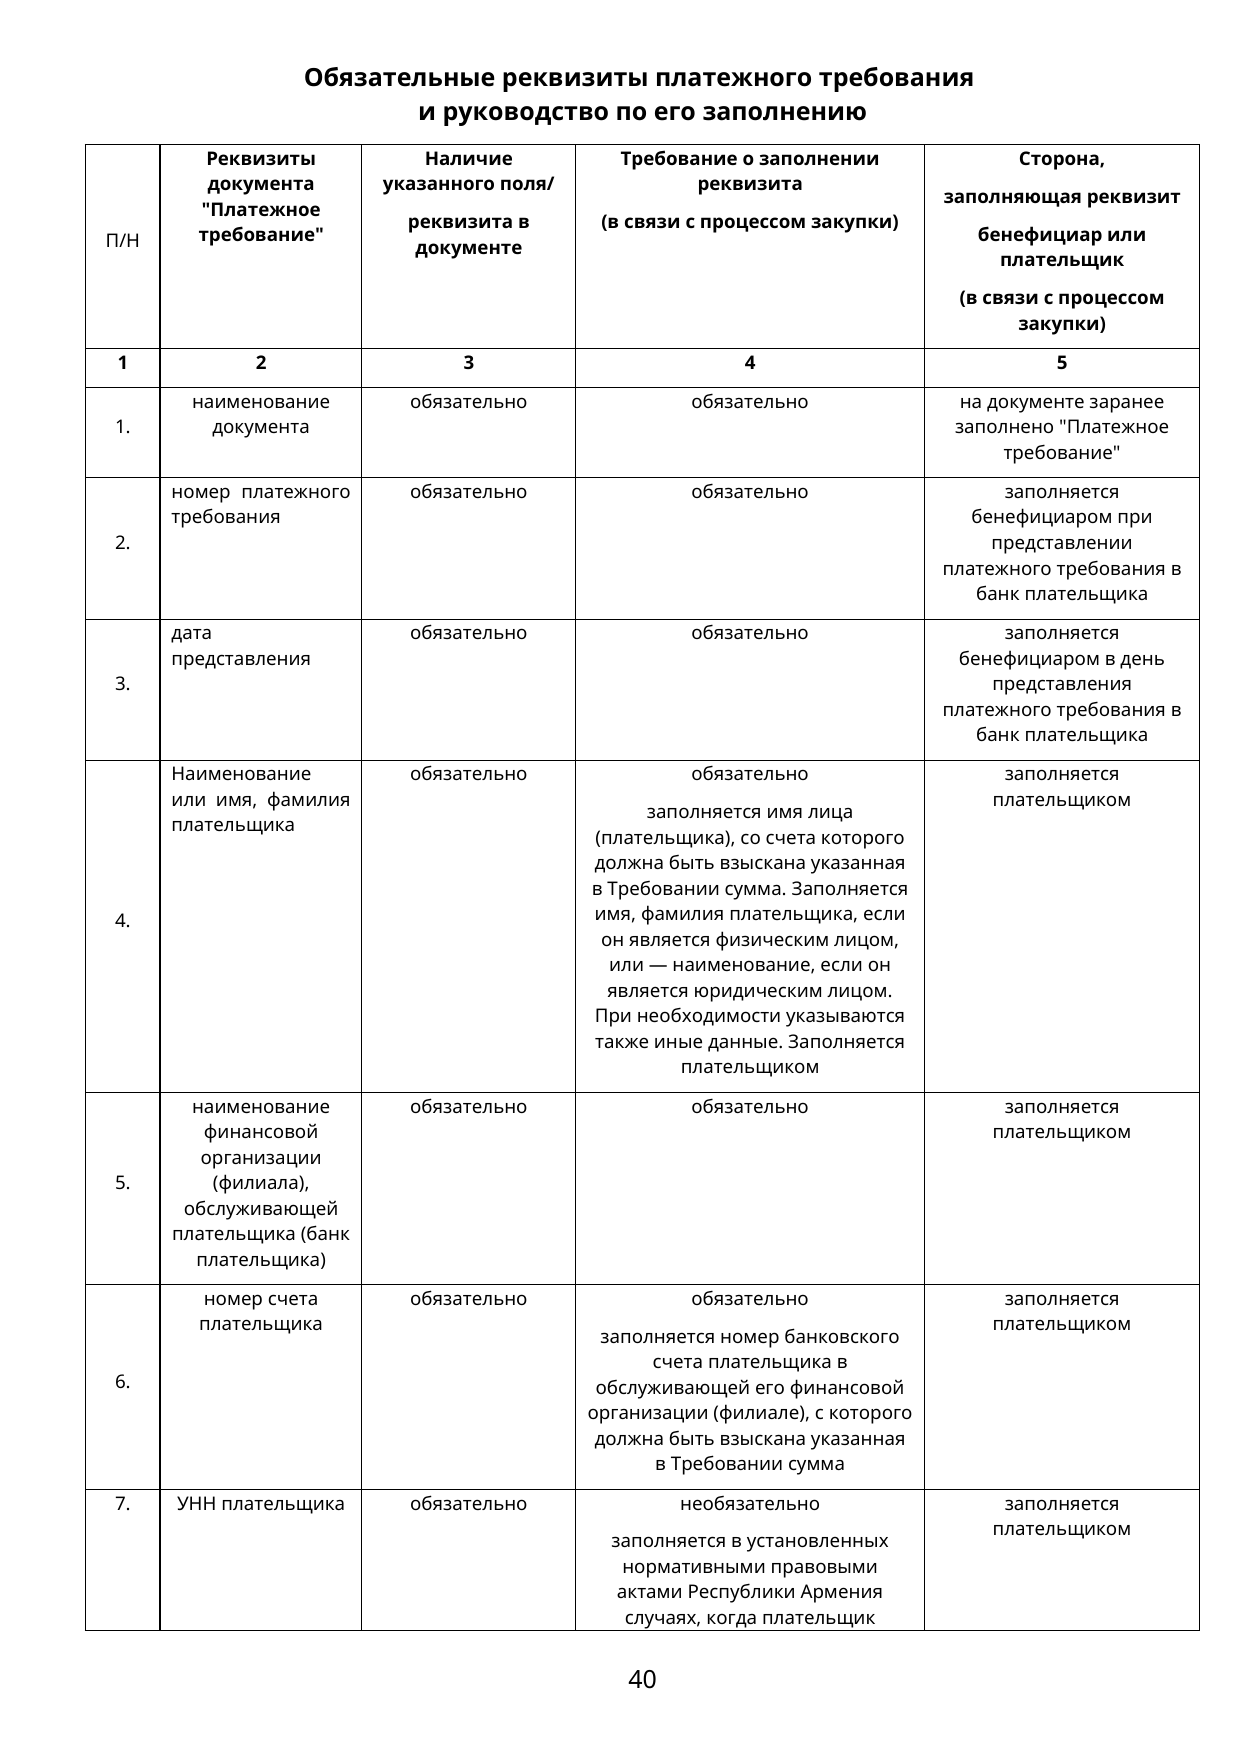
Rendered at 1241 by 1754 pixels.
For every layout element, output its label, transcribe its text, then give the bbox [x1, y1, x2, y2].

table_cell обязательно [362, 761, 575, 1092]
table_cell 1. [86, 388, 159, 477]
table_cell на документе заранее заполнено "Платежное требование" [925, 388, 1199, 477]
table_cell обязательно [576, 620, 924, 759]
table_cell 7. [86, 1490, 159, 1630]
table_header Требование о заполнении реквизита (в связи с процессом закупки) [576, 145, 924, 348]
table_cell 3. [86, 620, 159, 759]
table_cell заполняется плательщиком [925, 1490, 1199, 1630]
table_header П/Н [86, 145, 159, 348]
table_cell обязательно [576, 478, 924, 618]
table_cell обязательно заполняется имя лица (плательщика), со счета которого должна быть взыскана указанная в Требовании сумма. Заполняется имя, фамилия плательщика, если он является физическим лицом, или — наименование, если он является юридическим лицом. При необходимости указываются также иные данные. Заполняется плательщиком [576, 761, 924, 1092]
table_cell Наименование или имя, фамилия плательщика [161, 761, 361, 1092]
table_cell номер платежного требования [161, 478, 361, 618]
table_cell заполняется плательщиком [925, 1093, 1199, 1284]
table_cell 2. [86, 478, 159, 618]
table_header Реквизиты документа "Платежное требование" [161, 145, 361, 348]
table_cell обязательно [362, 388, 575, 477]
table_cell обязательно [362, 620, 575, 759]
table_cell 6. [86, 1285, 159, 1489]
table_cell обязательно заполняется номер банковского счета плательщика в обслуживающей его финансовой организации (филиале), с которого должна быть взыскана указанная в Требовании сумма [576, 1285, 924, 1489]
table_header Сторона, заполняющая реквизит бенефициар или плательщик (в связи с процессом закупки) [925, 145, 1199, 348]
table_cell УНН плательщика [161, 1490, 361, 1630]
table_cell 1 [86, 349, 159, 387]
table_cell дата представления [161, 620, 361, 759]
table_cell заполняется плательщиком [925, 1285, 1199, 1489]
table_cell 5 [925, 349, 1199, 387]
table_cell обязательно [362, 1093, 575, 1284]
table_cell наименование документа [161, 388, 361, 477]
table_cell заполняется плательщиком [925, 761, 1199, 1092]
table_cell заполняется бенефициаром при представлении платежного требования в банк плательщика [925, 478, 1199, 618]
table_cell обязательно [362, 1490, 575, 1630]
table_cell обязательно [576, 388, 924, 477]
table_cell 4. [86, 761, 159, 1092]
table_header Наличие указанного поля/ реквизита в документе [362, 145, 575, 348]
table_cell номер счета плательщика [161, 1285, 361, 1489]
table_cell 5. [86, 1093, 159, 1284]
table_cell обязательно [576, 1093, 924, 1284]
table_cell 3 [362, 349, 575, 387]
text Обязательные реквизиты платежного требования и руководство по его заполнению [162, 59, 1122, 127]
table_cell обязательно [362, 1285, 575, 1489]
table_cell заполняется бенефициаром в день представления платежного требования в банк плательщика [925, 620, 1199, 759]
table_cell наименование финансовой организации (филиала), обслуживающей плательщика (банк плательщика) [161, 1093, 361, 1284]
table_cell 2 [161, 349, 361, 387]
table_cell 4 [576, 349, 924, 387]
table_cell обязательно [362, 478, 575, 618]
